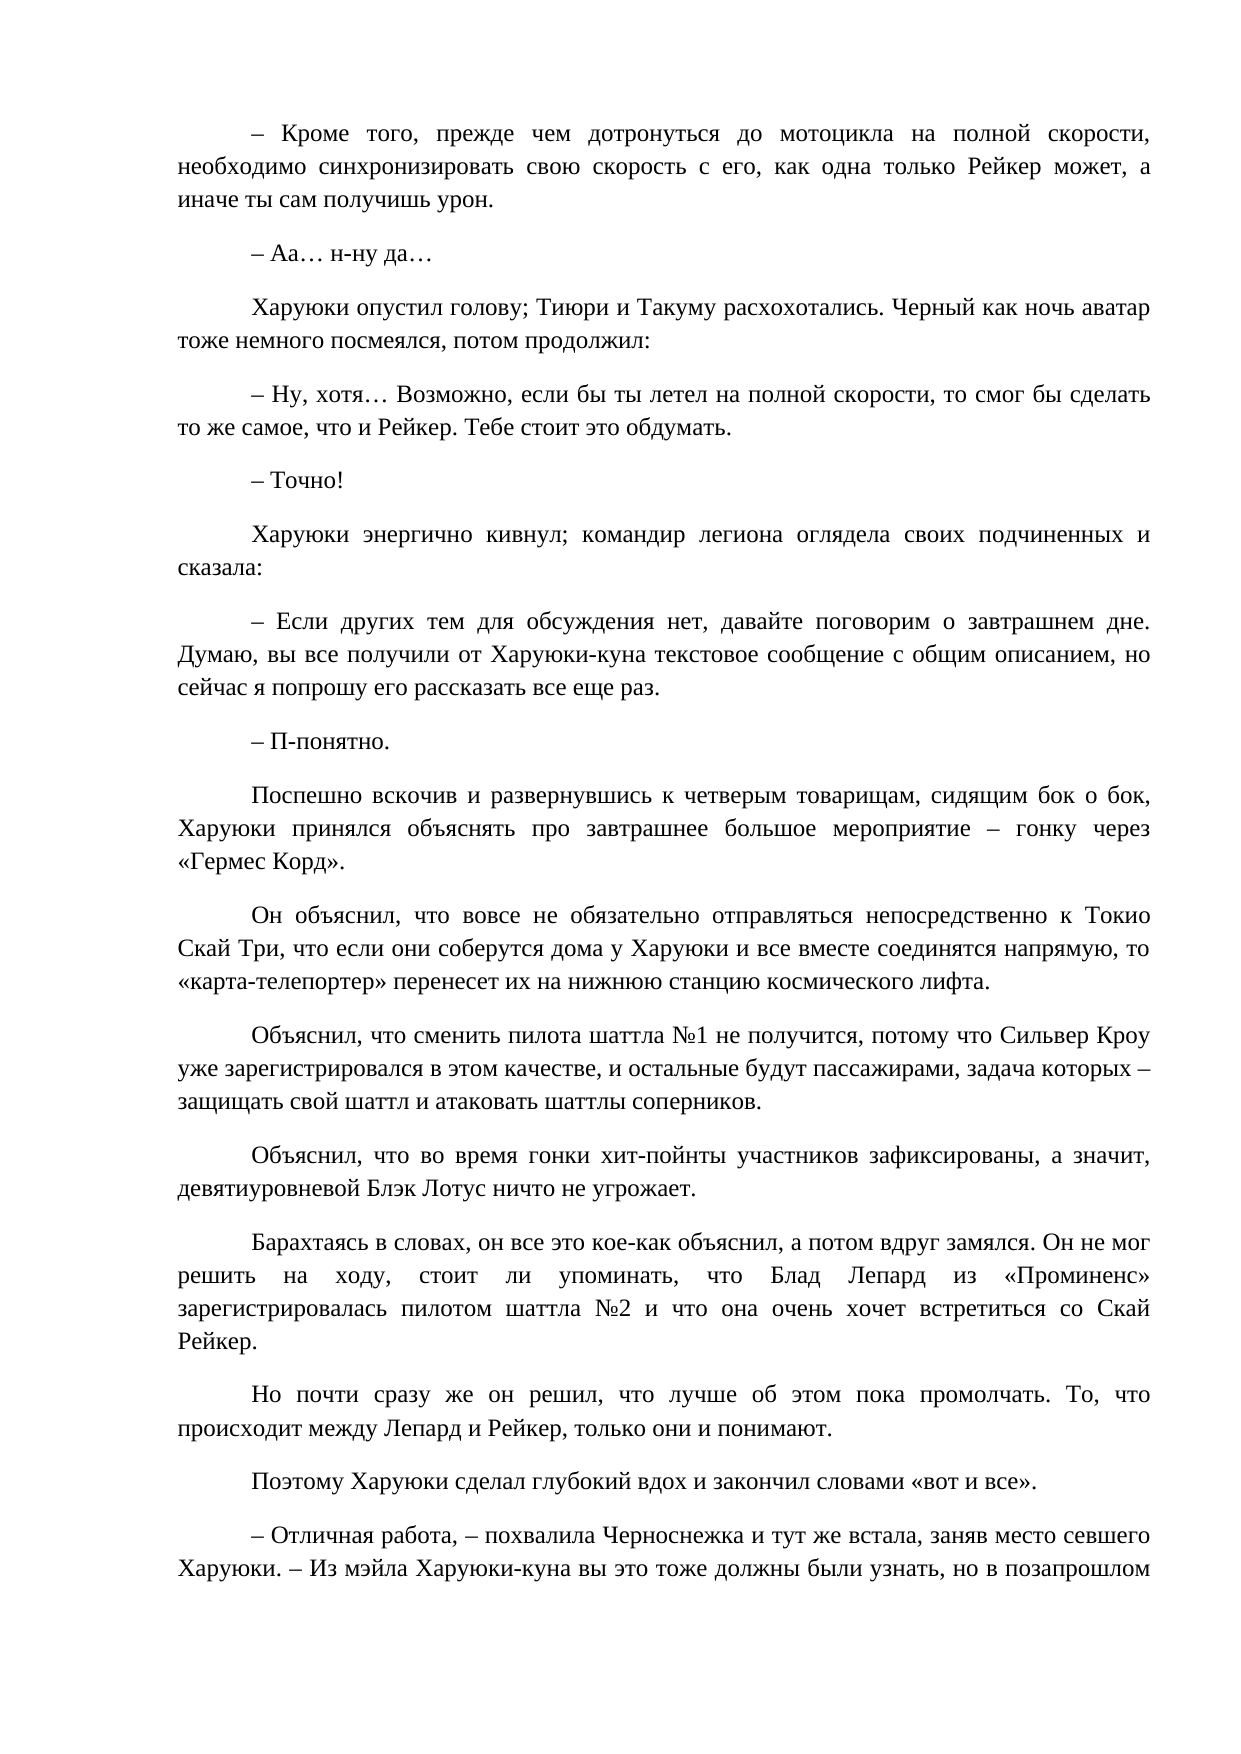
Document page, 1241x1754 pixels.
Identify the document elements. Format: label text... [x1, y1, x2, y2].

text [177, 1520, 1152, 1582]
text Барахтаясь в словах, он все это кое-как объяснил, а потом вдруг замялся. Он не мог решить на ходу, стоит ли упоминать, что Блад Лепард из «Проминенс» зарегистрировалась пилотом шаттла №2 и что она очень хочет встретиться со Скай Рейкер. [177, 1227, 1152, 1354]
text – П-понятно. [177, 726, 1152, 755]
text Харуюки опустил голову; Тиюри и Такуму расхохотались. Черный как ночь аватар тоже немного посмеялся, потом продолжил: [177, 292, 1152, 354]
text – Кроме того, прежде чем дотронуться до мотоцикла на полной скорости, необходимо синхронизировать свою скорость с его, как одна только Рейкер может, а иначе ты сам получишь урон. [177, 118, 1152, 213]
text Объяснил, что во время гонки хит-пойнты участников зафиксированы, а значит, девятиуровневой Блэк Лотус ничто не угрожает. [177, 1140, 1152, 1202]
text – Ну, хотя… Возможно, если бы ты летел на полной скорости, то смог бы сделать то же самое, что и Рейкер. Тебе стоит это обдумать. [177, 379, 1152, 441]
text Харуюки энергично кивнул; командир легиона оглядела своих подчиненных и сказала: [177, 519, 1152, 581]
text Поэтому Харуюки сделал глубокий вдох и закончил словами «вот и все». [177, 1466, 1152, 1495]
text Он объяснил, что вовсе не обязательно отправляться непосредственно к Токио Скай Три, что если они соберутся дома у Харуюки и все вместе соединятся напрямую, то «карта-телепортер» перенесет их на нижнюю станцию космического лифта. [177, 900, 1152, 995]
text – Точно! [177, 466, 1152, 494]
text – Если других тем для обсуждения нет, давайте поговорим о завтрашнем дне. Думаю, вы все получили от Харуюки-куна текстовое сообщение с общим описанием, но сейчас я попрошу его рассказать все еще раз. [177, 606, 1152, 701]
text Поспешно вскочив и развернувшись к четверым товарищам, сидящим бок о бок, Харуюки принялся объяснять про завтрашнее большое мероприятие – гонку через «Гермес Корд». [177, 780, 1152, 875]
text Но почти сразу же он решил, что лучше об этом пока промолчать. То, что происходит между Лепард и Рейкер, только они и понимают. [177, 1379, 1152, 1441]
text – Аа… н-ну да… [177, 238, 1152, 267]
text Объяснил, что сменить пилота шаттла №1 не получится, потому что Сильвер Кроу уже зарегистрировался в этом качестве, и остальные будут пассажирами, задача которых – защищать свой шаттл и атаковать шаттлы соперников. [177, 1020, 1152, 1115]
